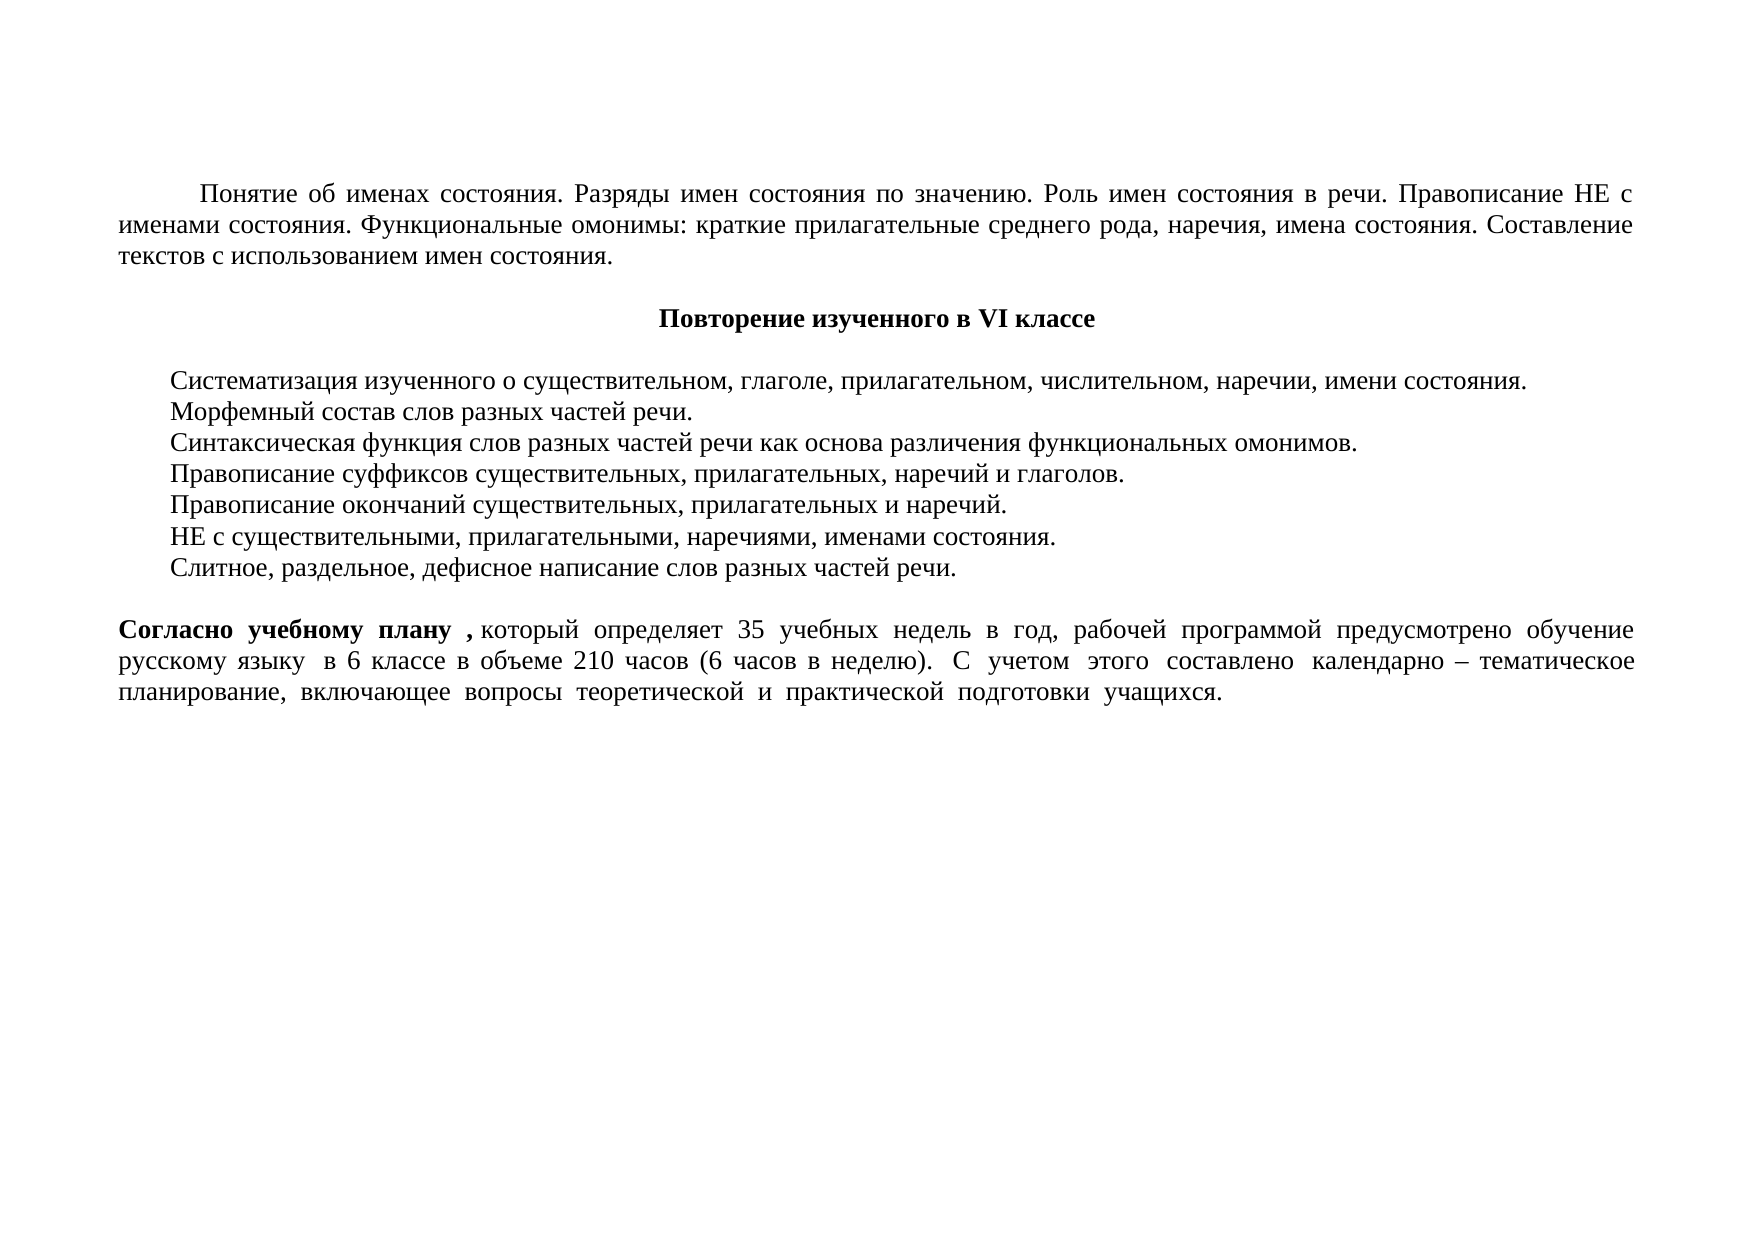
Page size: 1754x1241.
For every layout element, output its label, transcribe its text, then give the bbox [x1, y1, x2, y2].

text Синтаксическая функция слов разных частей речи как основа различения функциональных омонимов. [88, 426, 1636, 457]
text Правописание окончаний существительных, прилагательных и наречий. [88, 489, 1636, 520]
text Согласно учебному плану , который определяет 35 учебных недель в год, рабочей программой предусмотрено обучение русскому языку в 6 классе в объеме 210 часов (6 часов в неделю). C учетом этого составлено календарно – тематическое планирование, включающее вопросы теоретической и практической подготовки учащихся. [118, 613, 1636, 707]
text Слитное, раздельное, дефисное написание слов разных частей речи. [88, 551, 1636, 582]
text Повторение изученного в VI классе [118, 302, 1636, 333]
text Систематизация изученного о существительном, глаголе, прилагательном, числительном, наречии, имени состояния. [88, 364, 1636, 395]
text Понятие об именах состояния. Разряды имен состояния по значению. Роль имен состояния в речи. Правописание НЕ с именами состояния. Функциональные омонимы: краткие прилагательные среднего рода, наречия, имена состояния. Составление текстов с использованием имен состояния. [118, 177, 1636, 271]
text Правописание суффиксов существительных, прилагательных, наречий и глаголов. [88, 457, 1636, 489]
text НЕ с существительными, прилагательными, наречиями, именами состояния. [88, 520, 1636, 551]
text Морфемный состав слов разных частей речи. [88, 395, 1636, 426]
